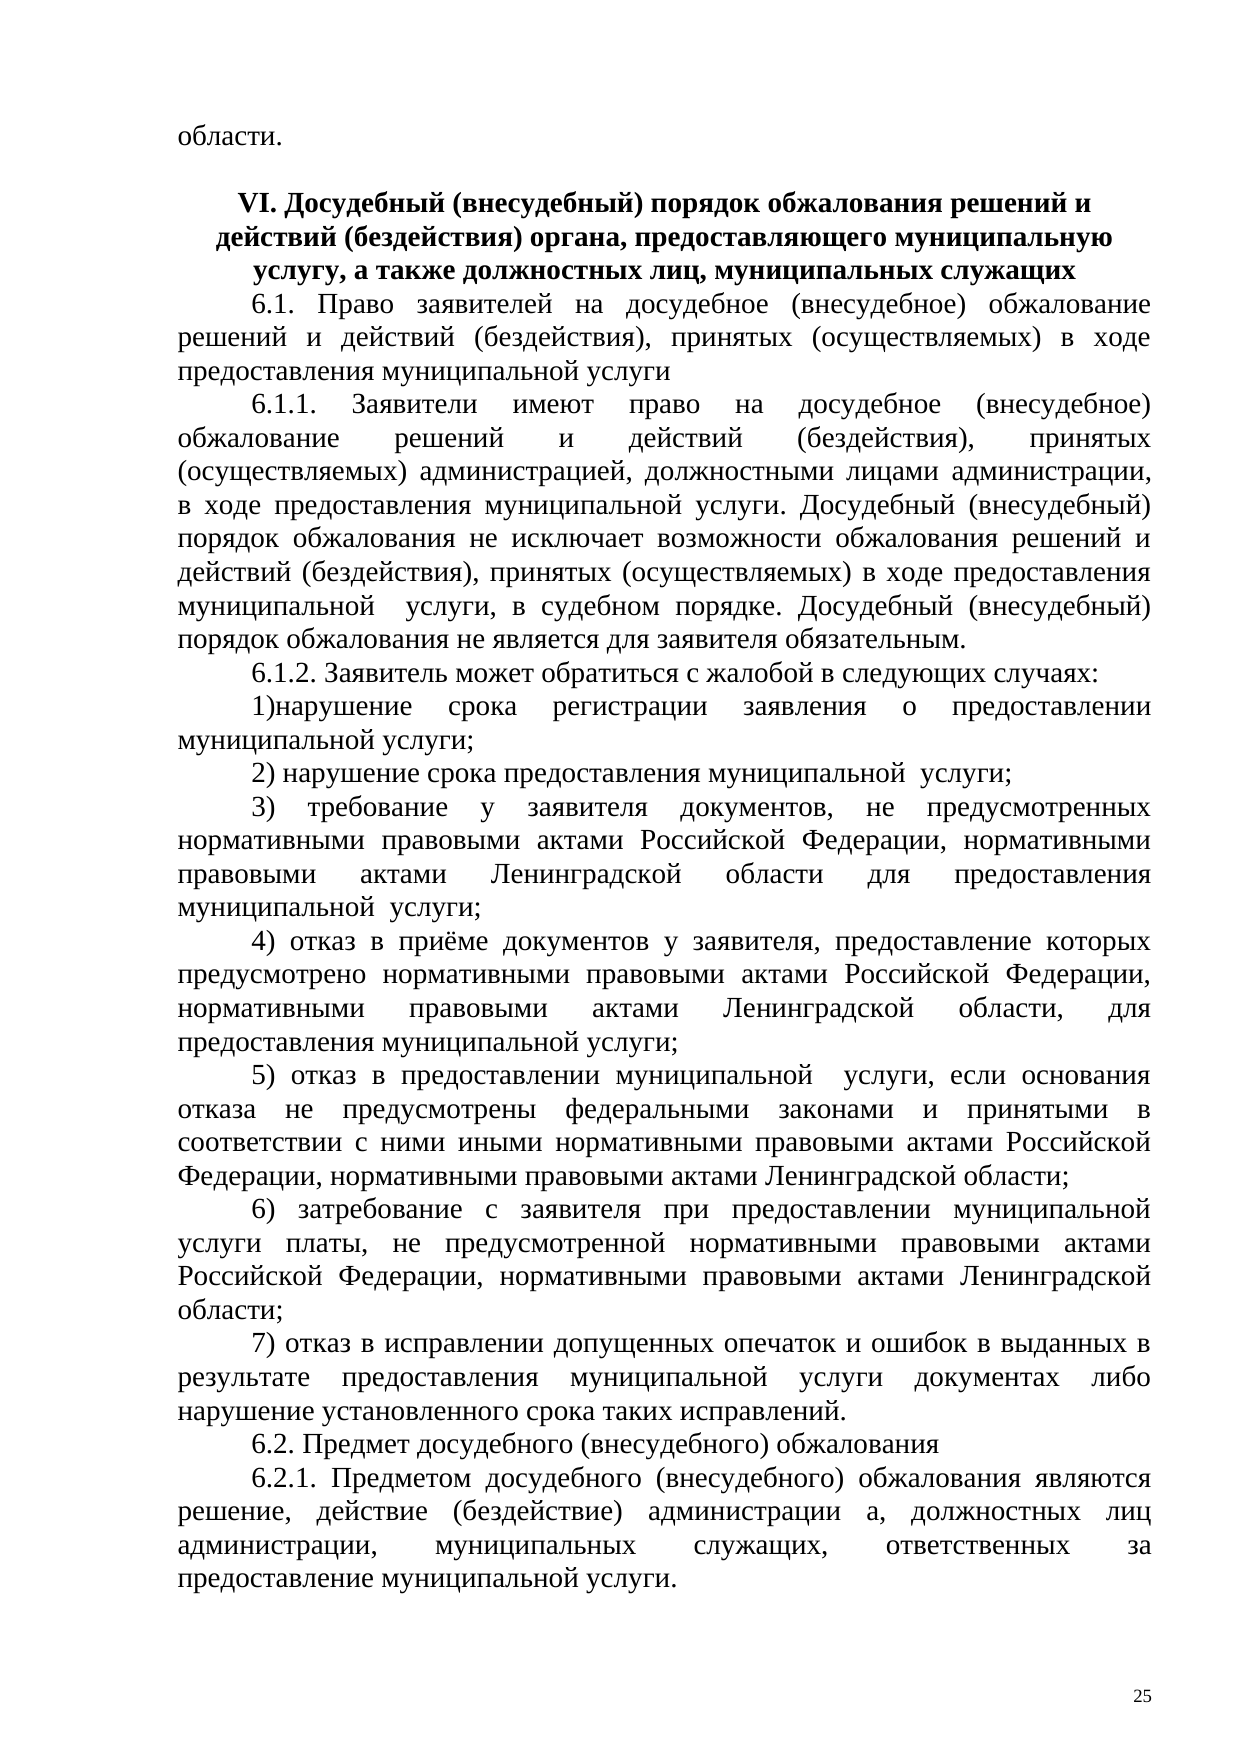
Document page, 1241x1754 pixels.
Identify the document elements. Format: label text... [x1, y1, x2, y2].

text 6.2.1. Предметом досудебного (внесудебного) обжалования являются решение, действие (бездействие) администрации а, должностных лиц администрации, муниципальных служащих, ответственных за предоставление муниципальной услуги. [177, 1460, 1152, 1594]
text 2) нарушение срока предоставления муниципальной услуги; [177, 755, 1152, 789]
text 6.1.1. Заявители имеют право на досудебное (внесудебное) обжалование решений и действий (бездействия), принятых (осуществляемых) администрацией, должностными лицами администрации, в ходе предоставления муниципальной услуги. Досудебный (внесудебный) порядок обжалования не исключает возможности обжалования решений и действий (бездействия), принятых (осуществляемых) в ходе предоставления муниципальной услуги, в судебном порядке. Досудебный (внесудебный) порядок обжалования не является для заявителя обязательным. [177, 386, 1152, 655]
text 3) требование у заявителя документов, не предусмотренных нормативными правовыми актами Российской Федерации, нормативными правовыми актами Ленинградской области для предоставления муниципальной услуги; [177, 789, 1152, 923]
text 1)нарушение срока регистрации заявления о предоставлении муниципальной услуги; [177, 688, 1152, 755]
text 6) затребование с заявителя при предоставлении муниципальной услуги платы, не предусмотренной нормативными правовыми актами Российской Федерации, нормативными правовыми актами Ленинградской области; [177, 1191, 1152, 1326]
text 5) отказ в предоставлении муниципальной услуги, если основания отказа не предусмотрены федеральными законами и принятыми в соответствии с ними иными нормативными правовыми актами Российской Федерации, нормативными правовыми актами Ленинградской области; [177, 1057, 1152, 1191]
text 6.1. Право заявителей на досудебное (внесудебное) обжалование решений и действий (бездействия), принятых (осуществляемых) в ходе предоставления муниципальной услуги [177, 286, 1152, 386]
text 6.2. Предмет досудебного (внесудебного) обжалования [177, 1426, 1152, 1460]
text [177, 118, 1152, 152]
text 7) отказ в исправлении допущенных опечаток и ошибок в выданных в результате предоставления муниципальной услуги документах либо нарушение установленного срока таких исправлений. [177, 1326, 1152, 1426]
text 4) отказ в приёме документов у заявителя, предоставление которых предусмотрено нормативными правовыми актами Российской Федерации, нормативными правовыми актами Ленинградской области, для предоставления муниципальной услуги; [177, 923, 1152, 1057]
text 6.1.2. Заявитель может обратиться с жалобой в следующих случаях: [177, 655, 1152, 688]
text VI. Досудебный (внесудебный) порядок обжалования решений и действий (бездействия) органа, предоставляющего муниципальную услугу, а также должностных лиц, муниципальных служащих [177, 185, 1152, 286]
